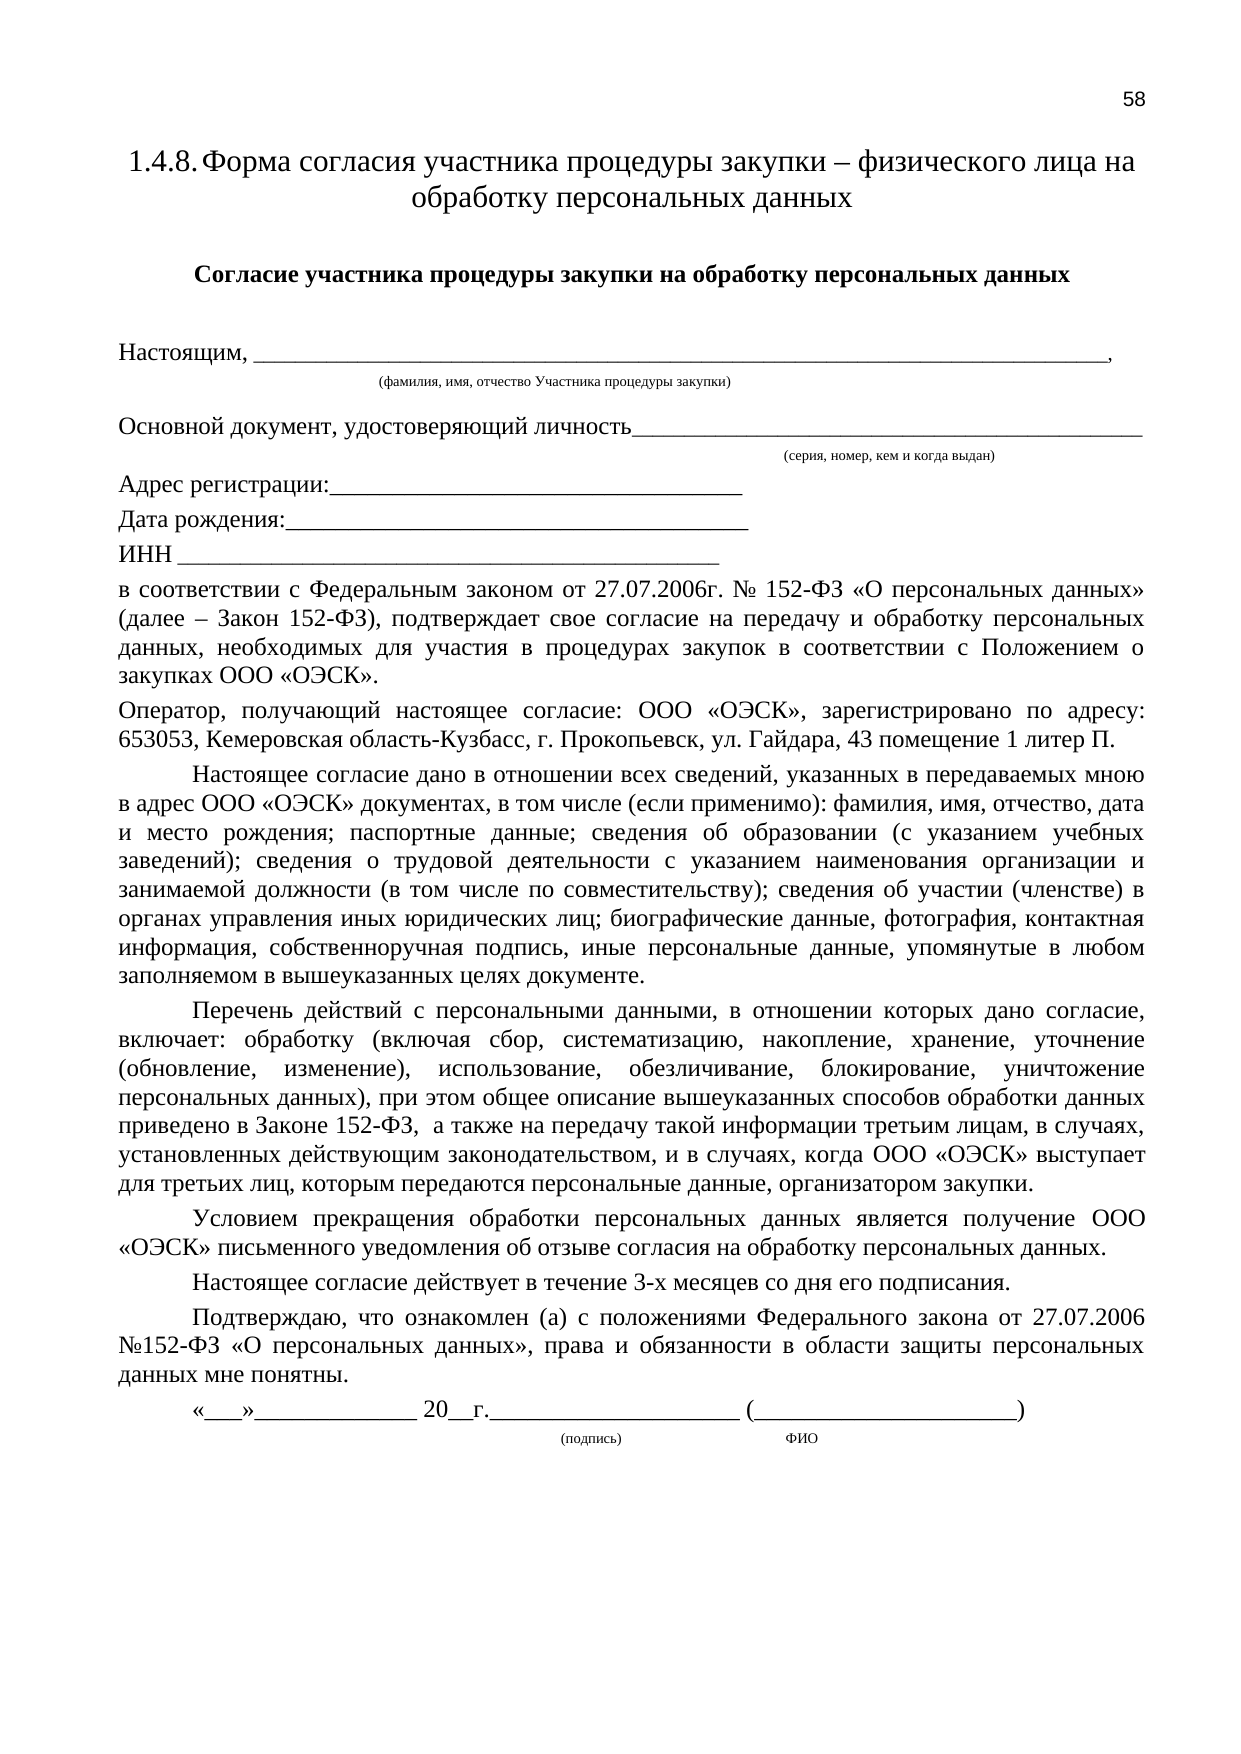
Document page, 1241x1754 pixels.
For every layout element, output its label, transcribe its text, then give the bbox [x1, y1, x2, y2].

text Согласие участника процедуры закупки на обработку персональных данных [118, 259, 1146, 288]
text Настоящим, __________________________________________________________________________________, [118, 337, 1146, 366]
text (фамилия, имя, отчество Участника процедуры закупки) [280, 372, 1146, 389]
text (серия, номер, кем и когда выдан) [649, 446, 1146, 463]
text Настоящее согласие действует в течение 3-х месяцев со дня его подписания. [118, 1267, 1146, 1296]
text Перечень действий с персональными данными, в отношении которых дано согласие, включает: обработку (включая сбор, систематизацию, накопление, хранение, уточнение (обновление, изменение), использование, обезличивание, блокирование, уничтожение персональных данных), при этом общее описание вышеуказанных способов обработки данных приведено в Законе 152-ФЗ, а также на передачу такой информации третьим лицам, в случаях, установленных действующим законодательством, и в случаях, когда ООО «ОЭСК» выступает для третьих лиц, которым передаются персональные данные, организатором закупки. [118, 996, 1146, 1197]
text «___»_____________ 20__г.____________________ (_____________________) [118, 1394, 1146, 1423]
text Основной документ, удостоверяющий личность_________________________________________________ [118, 411, 1146, 440]
text Настоящее согласие дано в отношении всех сведений, указанных в передаваемых мною в адрес ООО «ОЭСК» документах, в том числе (если применимо): фамилия, имя, отчество, дата и место рождения; паспортные данные; сведения об образовании (с указанием учебных заведений); сведения о трудовой деятельности с указанием наименования организации и занимаемой должности (в том числе по совместительству); сведения об участии (членстве) в органах управления иных юридических лиц; биографические данные, фотография, контактная информация, собственноручная подпись, иные персональные данные, упомянутые в любом заполняемом в вышеуказанных целях документе. [118, 759, 1146, 989]
text Условием прекращения обработки персональных данных является получение ООО «ОЭСК» письменного уведомления об отзыве согласия на обработку персональных данных. [118, 1203, 1146, 1261]
text Подтверждаю, что ознакомлен (а) с положениями Федерального закона от 27.07.2006 №152-ФЗ «О персональных данных», права и обязанности в области защиты персональных данных мне понятны. [118, 1302, 1146, 1388]
text Оператор, получающий настоящее согласие: ООО «ОЭСК», зарегистрировано по адресу: 653053, Кемеровская область-Кузбасс, г. Прокопьевск, ул. Гайдара, 43 помещение 1 литер П. [118, 696, 1146, 753]
subtitle 1.4.8. Форма согласия участника процедуры закупки – физического лица на обработку персональных данных [118, 142, 1146, 214]
text в соответствии с Федеральным законом от 27.07.2006г. № 152-ФЗ «О персональных данных» (далее – Закон 152-ФЗ), подтверждает свое согласие на передачу и обработку персональных данных, необходимых для участия в процедурах закупок в соответствии с Положением о закупках ООО «ОЭСК». [118, 574, 1146, 689]
text (подпись) ФИО [118, 1429, 1146, 1446]
text Дата рождения:_____________________________________ [118, 504, 1146, 533]
text ИНН ____________________________________________________ [118, 539, 1146, 568]
text Адрес регистрации:_________________________________ [118, 469, 1146, 498]
